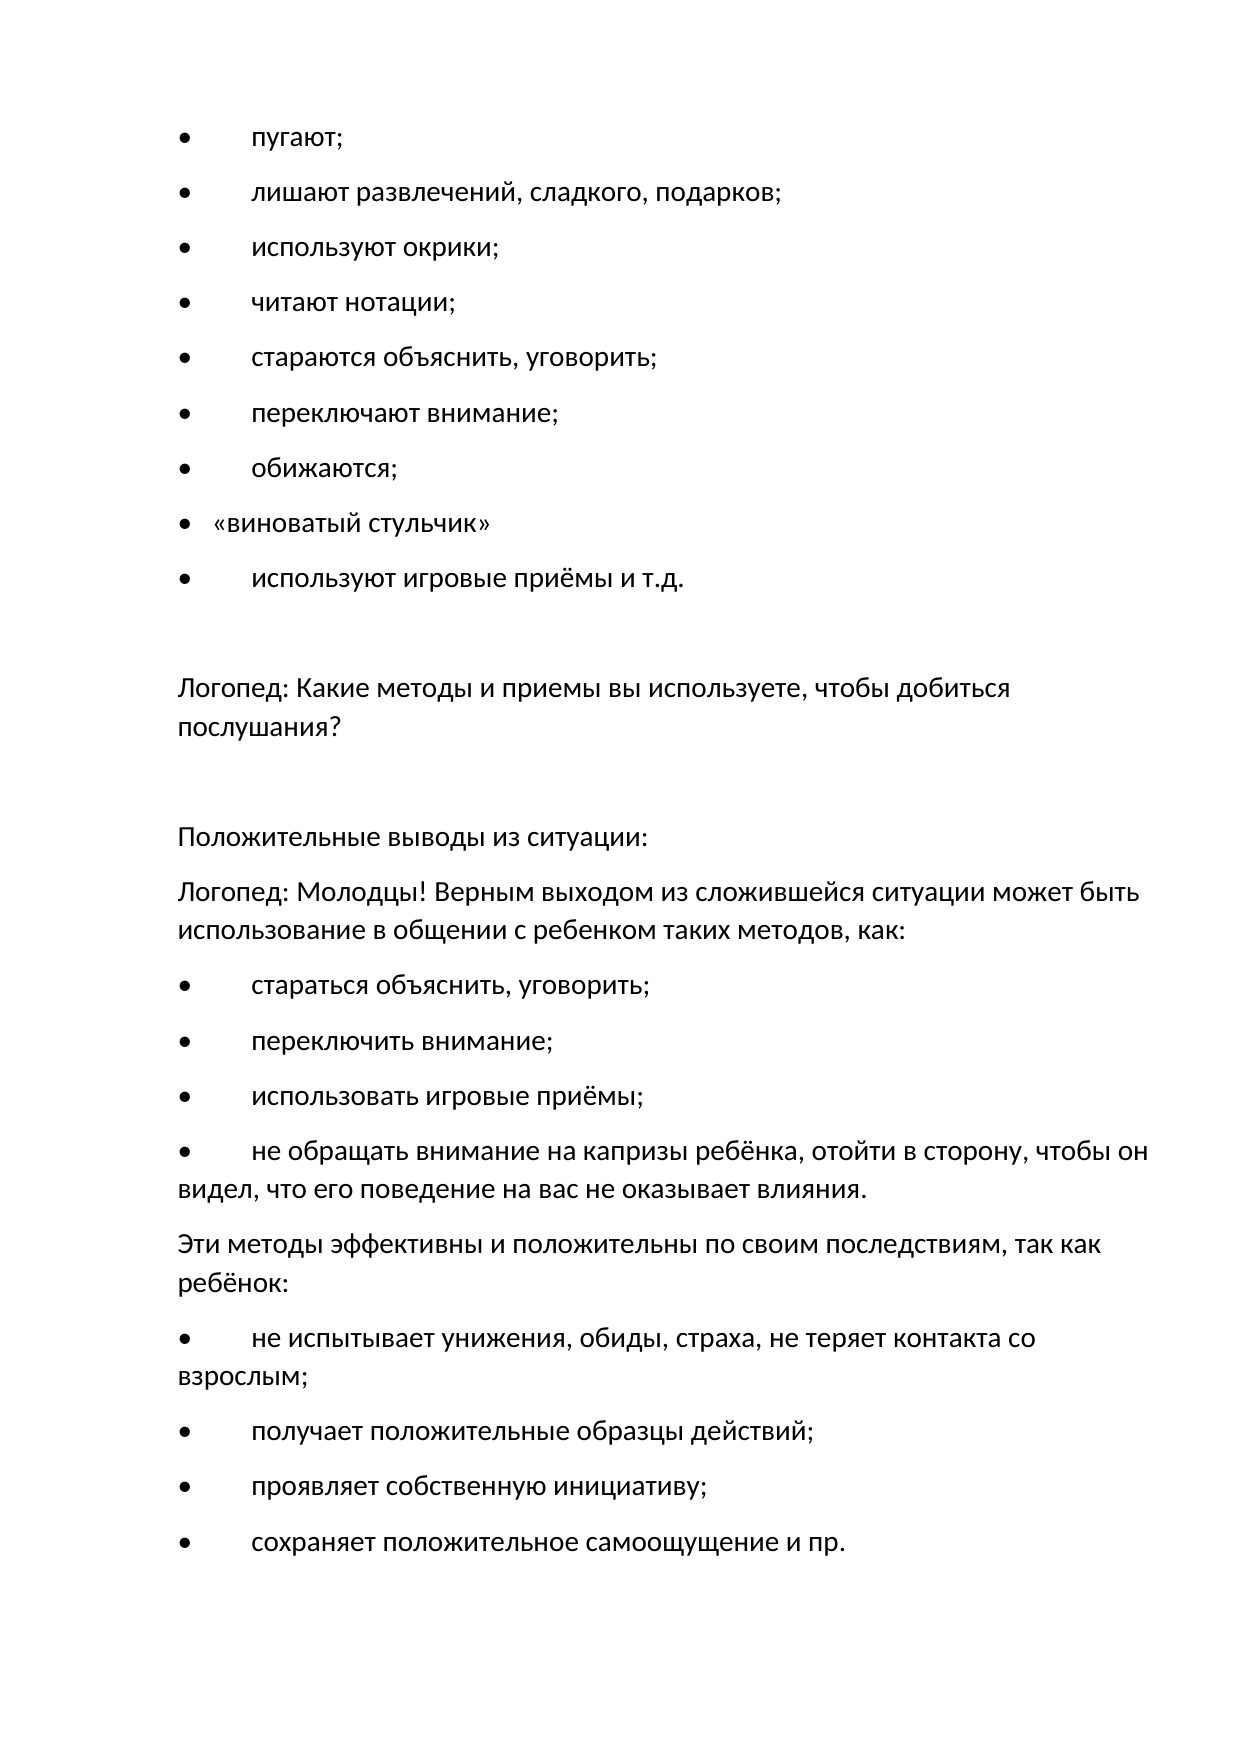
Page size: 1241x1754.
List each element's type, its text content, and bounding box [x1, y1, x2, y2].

text Эти методы эффективны и положительны по своим последствиям, так как ребёнок: [177, 1225, 1152, 1299]
text • сохраняет положительное самоощущение и пр. [177, 1523, 1152, 1558]
text • проявляет собственную инициативу; [177, 1467, 1152, 1503]
text • обижаются; [177, 449, 1152, 484]
text • используют окрики; [177, 228, 1152, 264]
text • лишают развлечений, сладкого, подарков; [177, 173, 1152, 209]
text • использовать игровые приёмы; [177, 1077, 1152, 1112]
text • не обращать внимание на капризы ребёнка, отойти в сторону, чтобы он видел, что его поведение на вас не оказывает влияния. [177, 1132, 1152, 1206]
text Положительные выводы из ситуации: [177, 818, 1152, 853]
text Логопед: Какие методы и приемы вы используете, чтобы добиться послушания? [177, 669, 1152, 743]
text • переключают внимание; [177, 394, 1152, 429]
text • получает положительные образцы действий; [177, 1412, 1152, 1448]
text • «виноватый стульчик» [177, 504, 1152, 539]
text • стараются объяснить, уговорить; [177, 338, 1152, 374]
text • используют игровые приёмы и т.д. [177, 559, 1152, 594]
text Логопед: Молодцы! Верным выходом из сложившейся ситуации может быть использование в общении с ребенком таких методов, как: [177, 873, 1152, 947]
text • читают нотации; [177, 283, 1152, 319]
text • не испытывает унижения, обиды, страха, не теряет контакта со взрослым; [177, 1319, 1152, 1393]
text • пугают; [177, 118, 1152, 154]
text • стараться объяснить, уговорить; [177, 966, 1152, 1002]
text • переключить внимание; [177, 1022, 1152, 1057]
